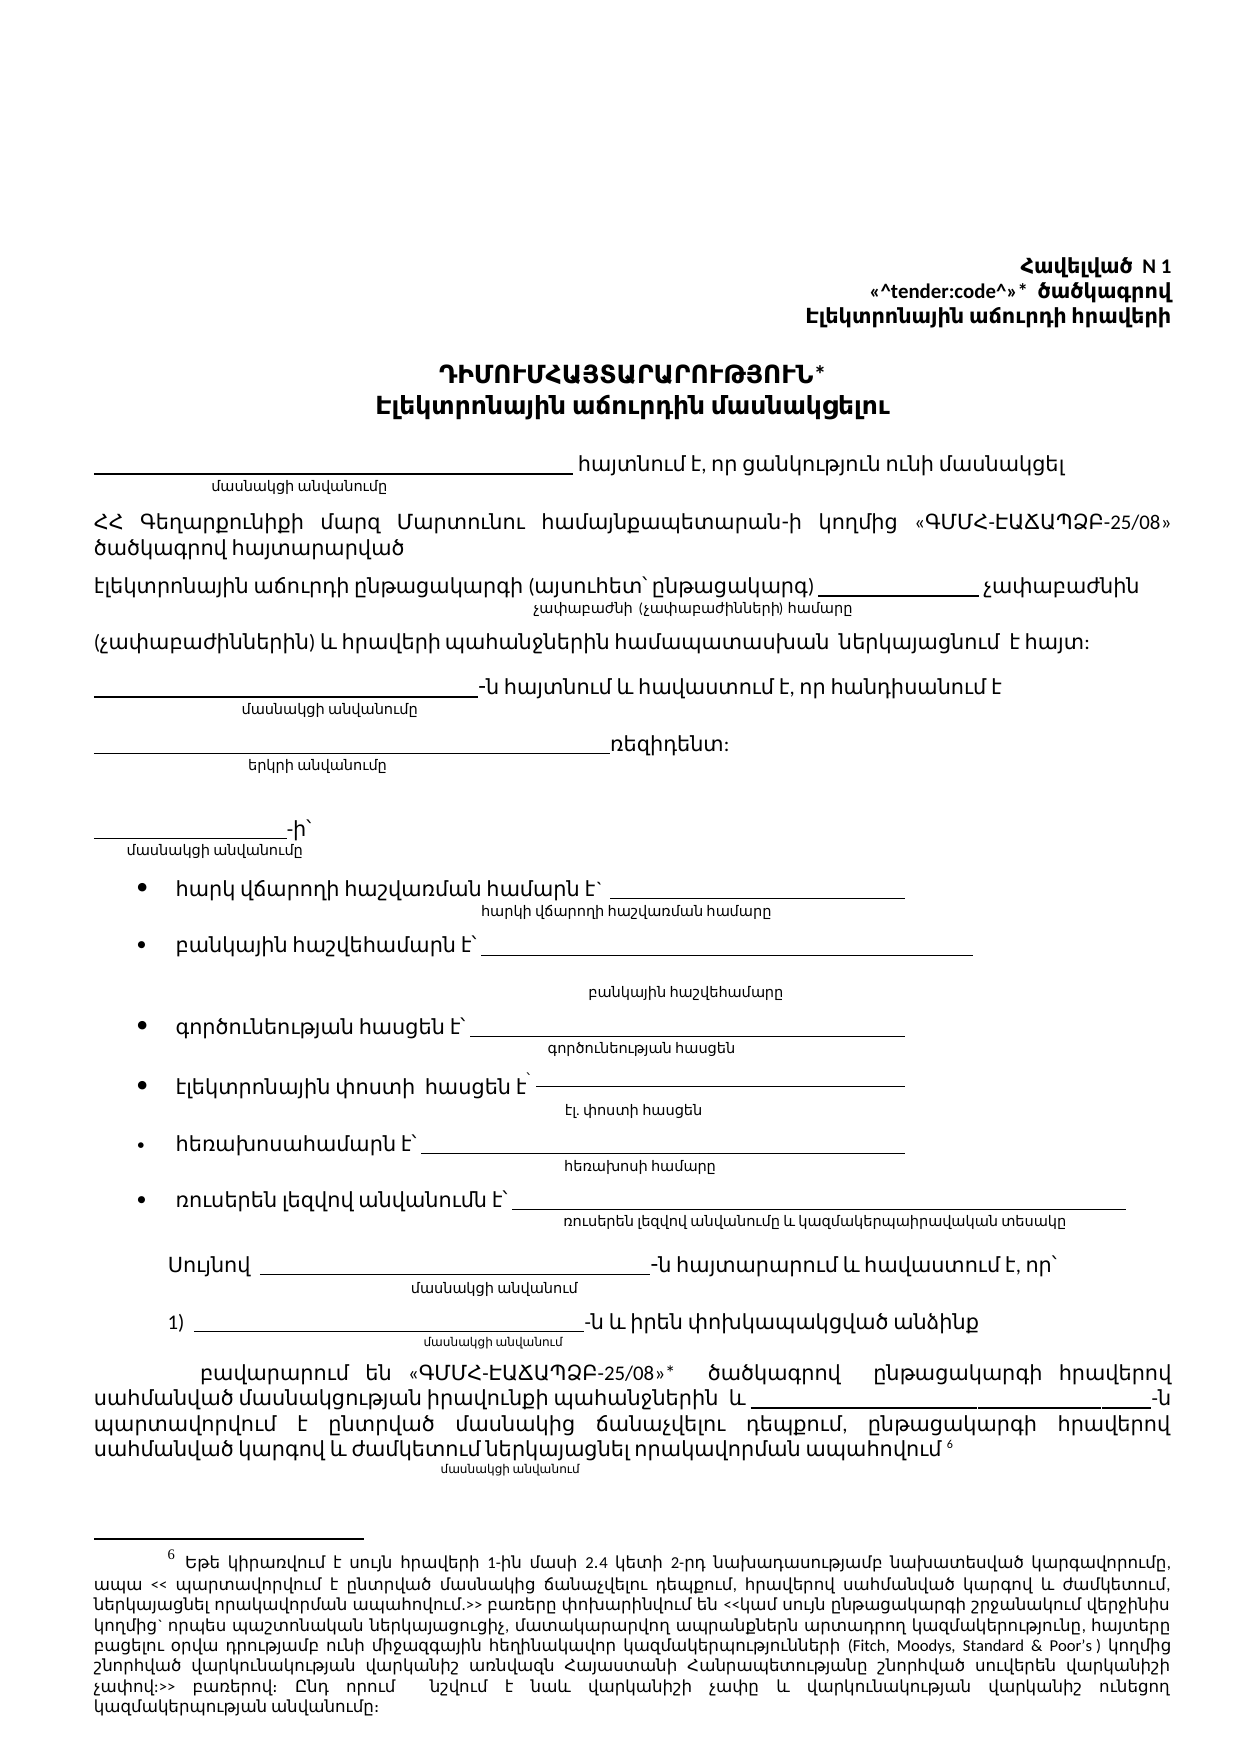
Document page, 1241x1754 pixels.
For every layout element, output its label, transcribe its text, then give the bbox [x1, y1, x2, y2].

text (չափաբաժիններին) և հրավերի պահանջներին համապատասխան ներկայացնում է հայտ: [94, 629, 1171, 655]
text բանկային հաշվեհամարը [94, 983, 1171, 1014]
text հեռախոսի համարը [462, 1157, 1171, 1187]
text մասնակցի անվանում [94, 1279, 1171, 1309]
list հարկ վճարողի հաշվառման համարն է` [138, 872, 1171, 902]
list ռուսերեն լեզվով անվանումն է՝ [138, 1187, 1171, 1213]
text հարկի վճարողի հաշվառման համարը [94, 902, 1171, 933]
text -ն հայտնում և հավաստում է, որ հանդիսանում է [94, 670, 1171, 701]
text «^tender:code^»* ծածկագրով [94, 278, 1171, 304]
text երկրի անվանումը [94, 756, 1171, 787]
text մասնակցի անվանում [94, 1462, 1171, 1487]
text Էլեկտրոնային աճուրդի հրավերի [94, 304, 1171, 329]
text չափաբաժնի (չափաբաժինների) համարը [94, 599, 1171, 629]
list գործունեության հասցեն է՝ [138, 1014, 1171, 1040]
text մասնակցի անվանումը [94, 477, 1171, 507]
text մասնակցի անվանում [94, 1335, 1171, 1360]
text գործունեության հասցեն [94, 1040, 1171, 1070]
subtitle Էլեկտրոնային աճուրդին մասնակցելու [94, 390, 1171, 421]
text ՀՀ Գեղարքունիքի մարզ Մարտունու համայնքապետարան-ի կողմից «ԳՄՄՀ-ԷԱՃԱՊՁԲ-25/08» ծածկագրով հայտարարված [94, 507, 1171, 561]
text 1) -ն և իրեն փոխկապակցված անձինք [94, 1309, 1171, 1335]
text մասնակցի անվանումը [94, 701, 1171, 731]
text էլեկտրոնային աճուրդի ընթացակարգի (այսուհետ՝ ընթացակարգ) չափաբաժնին [94, 573, 1171, 599]
text բավարարում են «ԳՄՄՀ-ԷԱՃԱՊՁԲ-25/08»* ծածկագրով ընթացակարգի հրավերով սահմանված մասնակցության իրավունքի պահանջներին և -ն պարտավորվում է ընտրված մասնակից ճանաչվելու դեպքում, ընթացակարգի հրավերով սահմանված կարգով և ժամկետում ներկայացնել որակավորման ապահովում [94, 1360, 1171, 1462]
text Սույնով -ն հայտարարում և հավաստում է, որ՝ [94, 1248, 1171, 1279]
text Հավելված N 1 [94, 253, 1171, 278]
text ԴԻՄՈՒՄՀԱՅՏԱՐԱՐՈՒԹՅՈՒՆ* [94, 360, 1171, 390]
text հայտնում է, որ ցանկություն ունի մասնակցել [94, 451, 1171, 477]
list բանկային հաշվեհամարն է՝ [138, 933, 1171, 983]
text ռուսերեն լեզվով անվանումը և կազմակերպաիրավական տեսակը [94, 1213, 1171, 1243]
text էլ. փոստի հասցեն [94, 1101, 1171, 1131]
text ռեզիդենտ: [94, 731, 1171, 756]
list էլեկտրոնային փոստի հասցեն է՝ [138, 1070, 1171, 1101]
text -ի՝ [94, 816, 1171, 841]
list հեռախոսահամարն է՝ [138, 1131, 1171, 1157]
text մասնակցի անվանումը [94, 841, 1171, 872]
